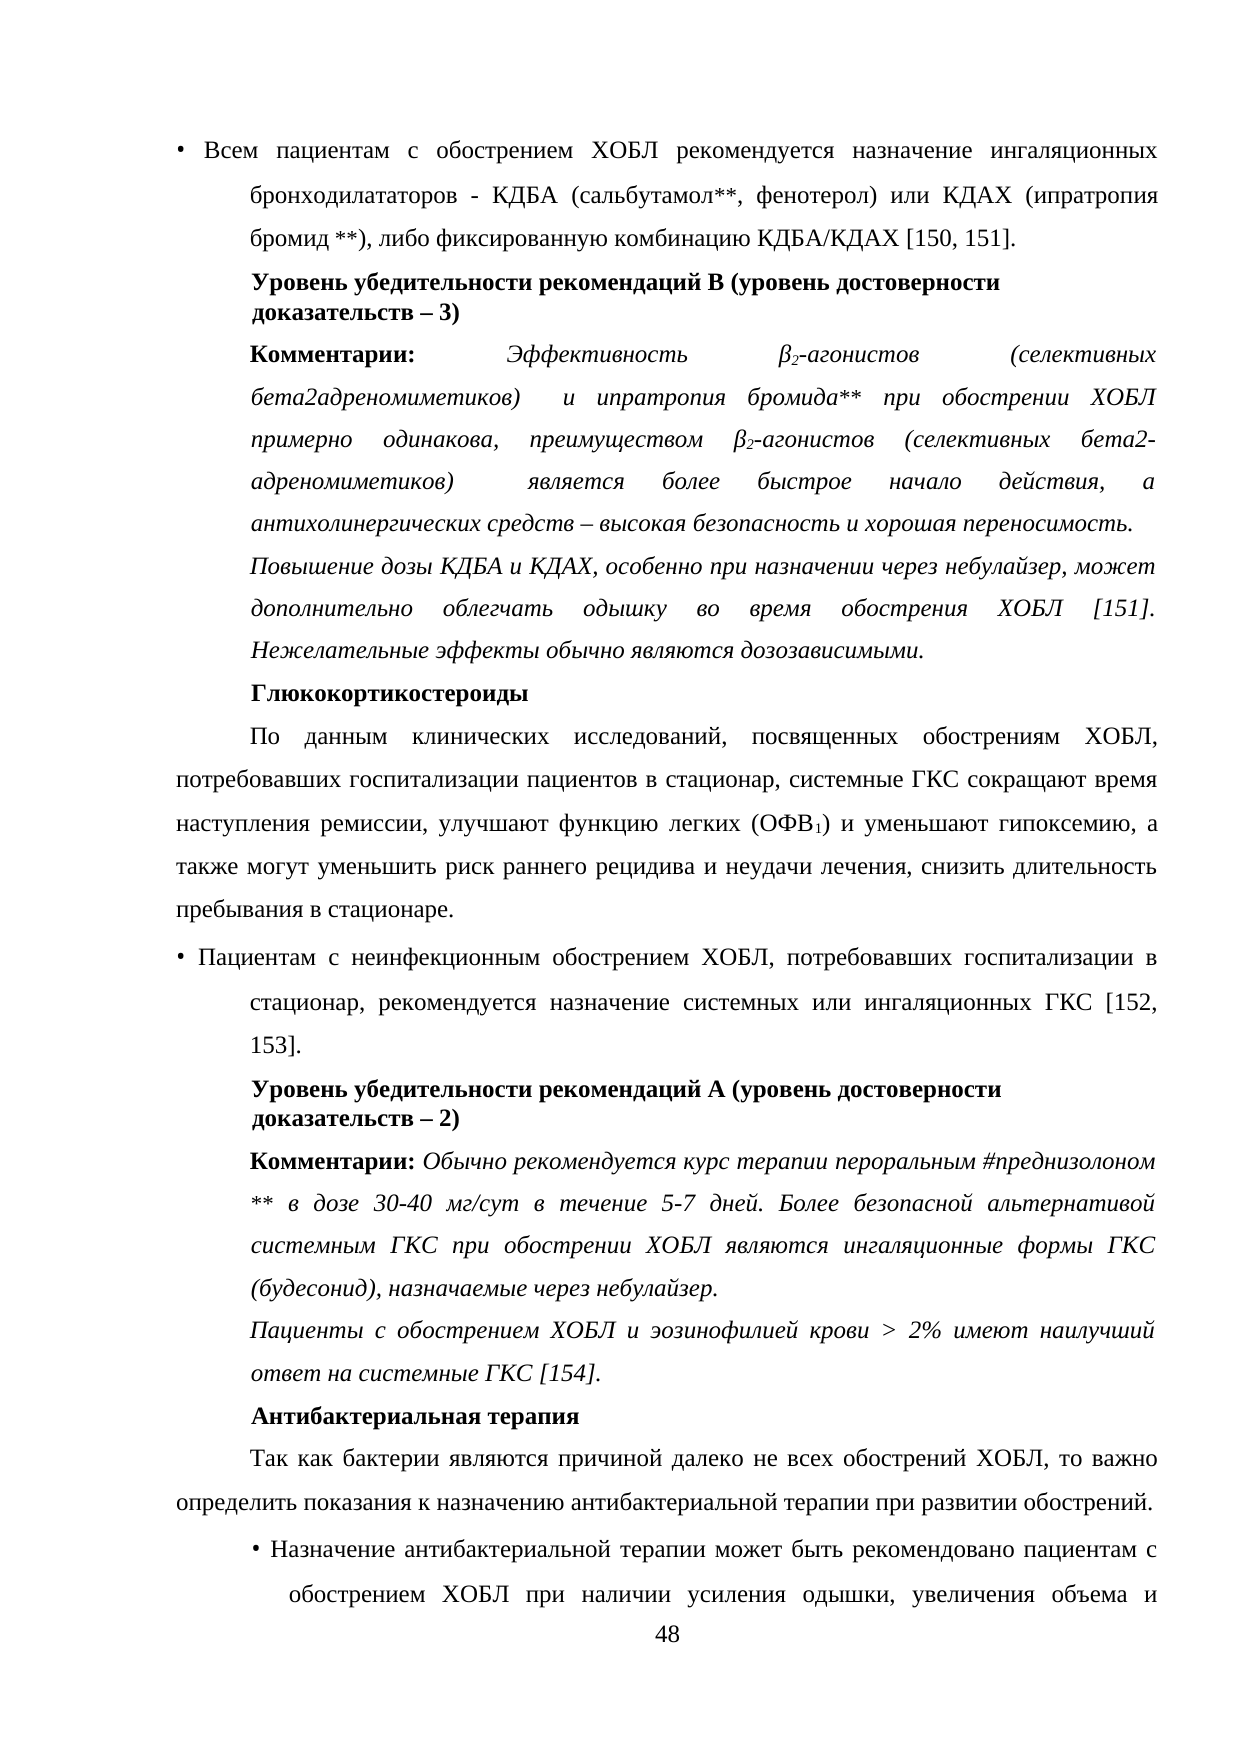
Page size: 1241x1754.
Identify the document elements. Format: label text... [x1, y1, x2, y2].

text Повышение дозы КДБА и КДАХ, особенно при назначении через небулайзер, может дополнительно облегчать одышку во время обострения ХОБЛ [151]. Нежелательные эффекты обычно являются дозозависимыми. [249, 551, 1158, 664]
subtitle Глюкокортикостероиды [251, 678, 1159, 707]
text Пациенты с обострением ХОБЛ и эозинофилией крови > 2% имеют наилучший ответ на системные ГКС [154]. [249, 1316, 1158, 1387]
text Так как бактерии являются причиной далеко не всех обострений ХОБЛ, то важно определить показания к назначению антибактериальной терапии при развитии обострений. [176, 1443, 1158, 1515]
text По данным клинических исследований, посвященных обострениям ХОБЛ, потребовавших госпитализации пациентов в стационар, системные ГКС сокращают время наступления ремиссии, улучшают функцию легких (ОФВ1) и уменьшают гипоксемию, а также могут уменьшить риск раннего рецидива и неудачи лечения, снизить длительность пребывания в стационаре. [176, 721, 1158, 923]
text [251, 1531, 1158, 1608]
subtitle Уровень убедительности рекомендаций A (уровень достоверности доказательств – 2) [251, 1074, 1159, 1132]
text • Всем пациентам с обострением ХОБЛ рекомендуется назначение ингаляционных бронходилататоров - КДБА (сальбутамол**, фенотерол) или КДАХ (ипратропия бромид **), либо фиксированную комбинацию КДБА/КДАХ [150, 151]. [176, 131, 1158, 252]
text Комментарии: Обычно рекомендуется курс терапии пероральным #преднизолоном ** в дозе 30-40 мг/сут в течение 5-7 дней. Более безопасной альтернативой системным ГКС при обострении ХОБЛ являются ингаляционные формы ГКС (будесонид), назначаемые через небулайзер. [249, 1146, 1158, 1301]
subtitle Антибактериальная терапия [251, 1401, 1159, 1429]
text Комментарии: Эффективность β2-агонистов (селективных бета2адреномиметиков) и ипратропия бромида** при обострении ХОБЛ примерно одинакова, преимуществом β2-агонистов (селективных бета2-адреномиметиков) является более быстрое начало действия, а антихолинергических средств – высокая безопасность и хорошая переносимость. [249, 339, 1158, 537]
subtitle Уровень убедительности рекомендаций B (уровень достоверности доказательств – 3) [251, 267, 1159, 326]
text • Пациентам с неинфекционным обострением ХОБЛ, потребовавших госпитализации в стационар, рекомендуется назначение системных или ингаляционных ГКС [152, 153]. [176, 938, 1158, 1059]
